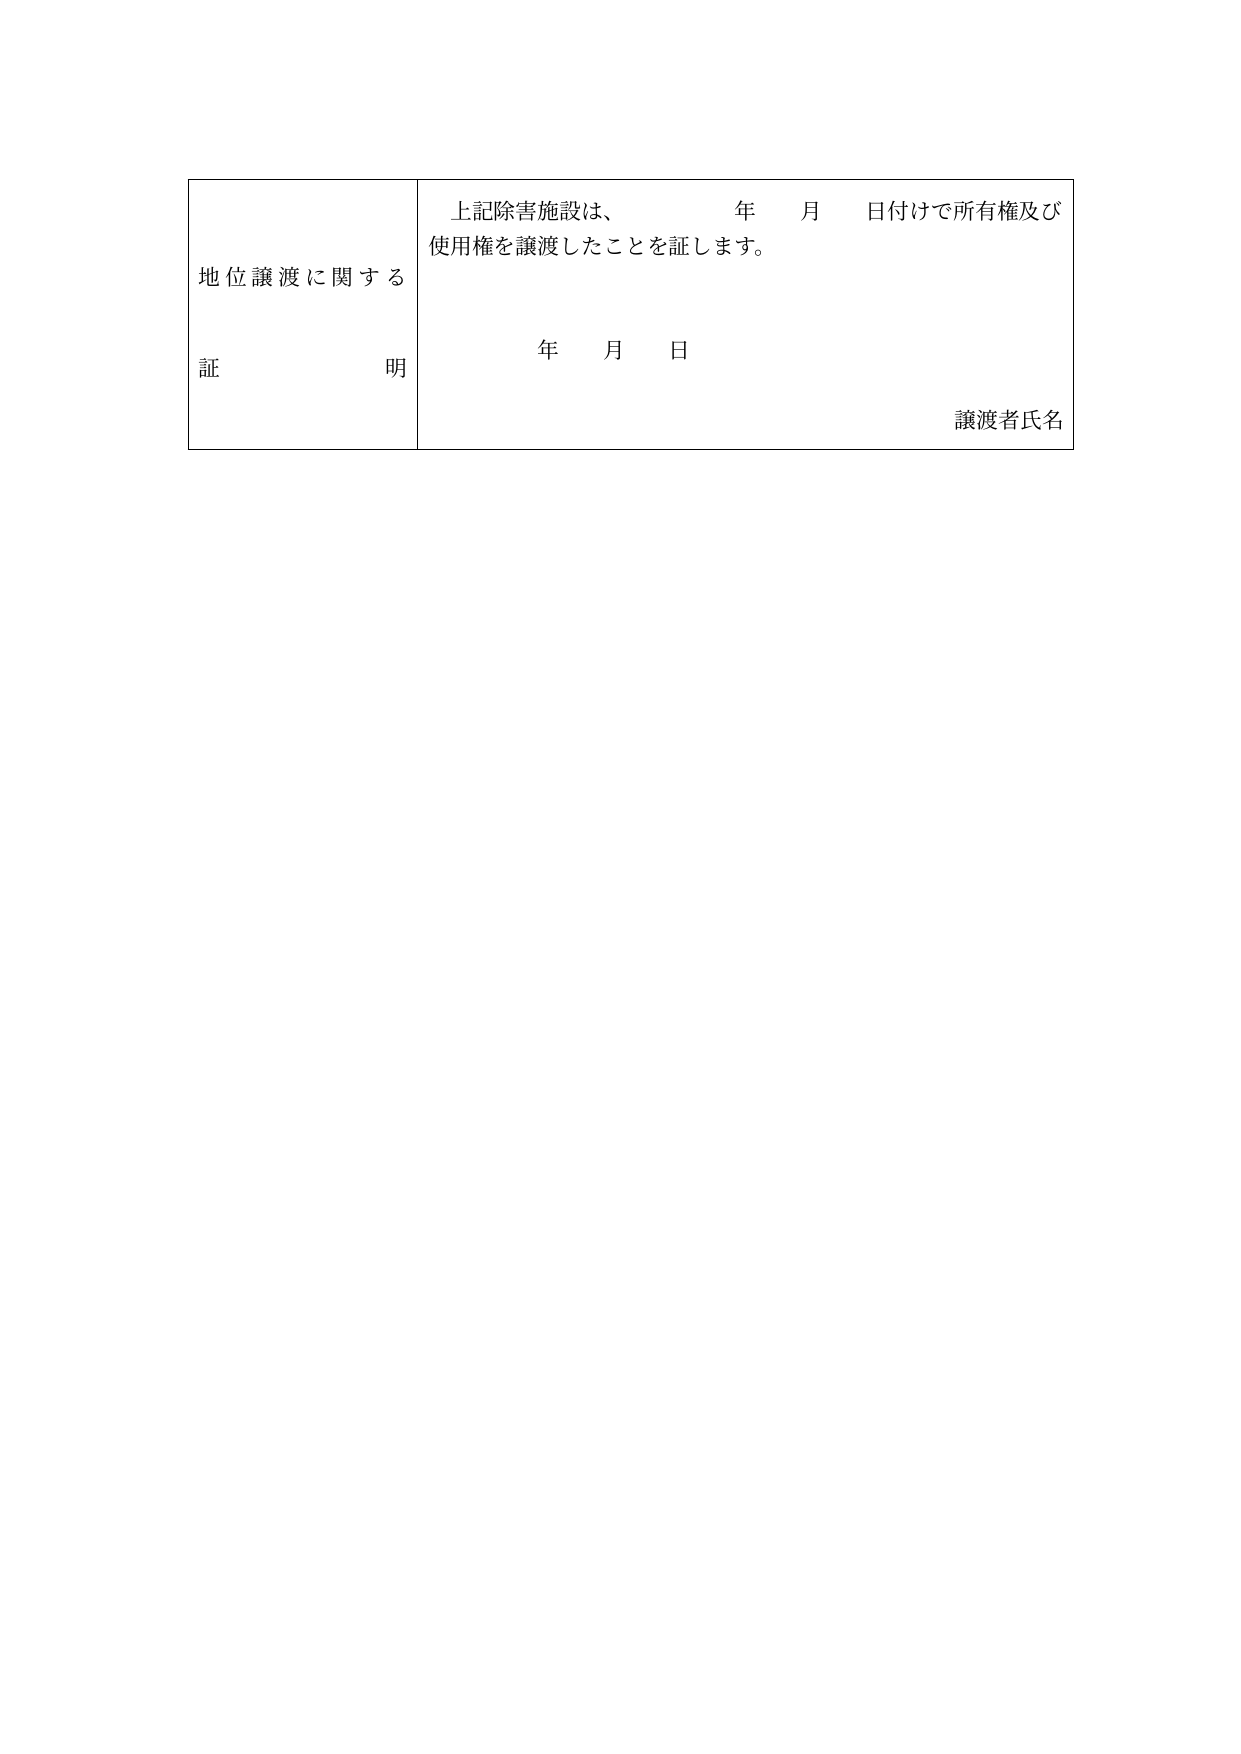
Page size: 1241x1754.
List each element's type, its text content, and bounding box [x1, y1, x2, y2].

table_cell 上記除害施設は、 年 月 日付けで所有権及び使用権を譲渡したことを証します。 年 月 日 譲渡者氏名 [418, 180, 1073, 449]
table_cell 地位譲渡に関する証明 [189, 180, 417, 449]
